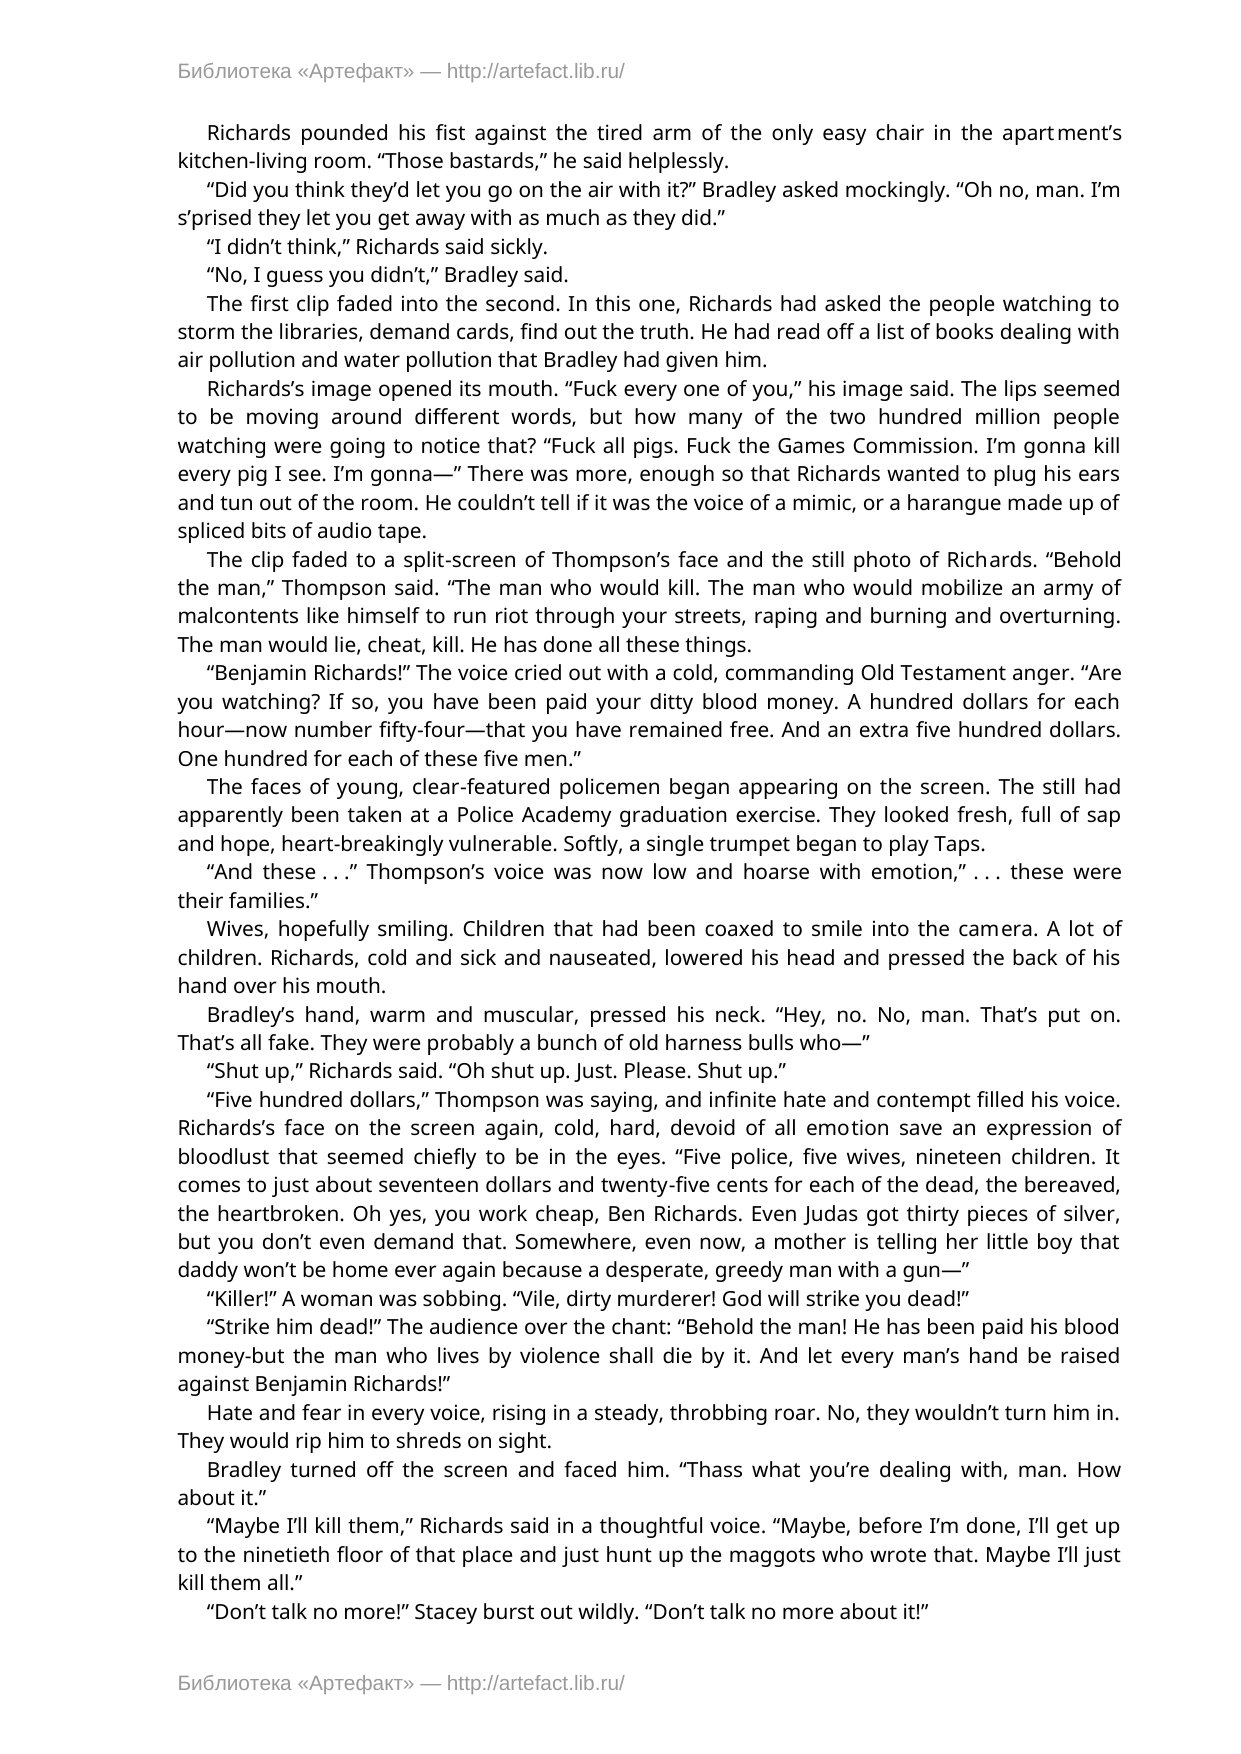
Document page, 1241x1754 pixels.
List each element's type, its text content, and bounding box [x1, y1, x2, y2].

text “Five hundred dollars,” Thompson was saying, and infinite hate and contempt filled his voice. Richards’s face on the screen again, cold, hard, devoid of all emotion save an expression of bloodlust that seemed chiefly to be in the eyes. “Five police, five wives, nineteen children. It comes to just about seventeen dollars and twenty-five cents for each of the dead, the bereaved, the heartbroken. Oh yes, you work cheap, Ben Richards. Even Judas got thirty pieces of silver, but you don’t even demand that. Somewhere, even now, a mother is telling her little boy that daddy won’t be home ever again because a desperate, greedy man with a gun—” [177, 1085, 1122, 1284]
text Richards’s image opened its mouth. “Fuck every one of you,” his image said. The lips seemed to be moving around different words, but how many of the two hundred million people watching were going to notice that? “Fuck all pigs. Fuck the Games Commission. I’m gonna kill every pig I see. I’m gonna—” There was more, enough so that Richards wanted to plug his ears and tun out of the room. He couldn’t tell if it was the voice of a mimic, or a harangue made up of spliced bits of audio tape. [177, 374, 1122, 545]
text Wives, hopefully smiling. Children that had been coaxed to smile into the camera. A lot of children. Richards, cold and sick and nauseated, lowered his head and pressed the back of his hand over his mouth. [177, 914, 1122, 1000]
text The clip faded to a split-screen of Thompson’s face and the still photo of Richards. “Behold the man,” Thompson said. “The man who would kill. The man who would mobilize an army of malcontents like himself to run riot through your streets, raping and burning and overturning. The man would lie, cheat, kill. He has done all these things. [177, 545, 1122, 658]
text Bradley’s hand, warm and muscular, pressed his neck. “Hey, no. No, man. That’s put on. That’s all fake. They were probably a bunch of old harness bulls who—” [177, 1000, 1122, 1057]
text “And these . . .” Thompson’s voice was now low and hoarse with emotion,” . . . these were their families.” [177, 857, 1122, 914]
text Hate and fear in every voice, rising in a steady, throbbing roar. No, they wouldn’t turn him in. They would rip him to shreds on sight. [177, 1398, 1122, 1455]
text “Strike him dead!” The audience over the chant: “Behold the man! He has been paid his blood money-but the man who lives by violence shall die by it. And let every man’s hand be raised against Benjamin Richards!” [177, 1312, 1122, 1398]
text “Maybe I’ll kill them,” Richards said in a thoughtful voice. “Maybe, before I’m done, I’ll get up to the ninetieth floor of that place and just hunt up the maggots who wrote that. Maybe I’ll just kill them all.” [177, 1512, 1122, 1597]
text The first clip faded into the second. In this one, Richards had asked the people watching to storm the libraries, demand cards, find out the truth. He had read off a list of books dealing with air pollution and water pollution that Bradley had given him. [177, 289, 1122, 374]
text “Benjamin Richards!” The voice cried out with a cold, commanding Old Testament anger. “Are you watching? If so, you have been paid your ditty blood money. A hundred dollars for each hour—now number fifty-four—that you have remained free. And an extra five hundred dollars. One hundred for each of these five men.” [177, 658, 1122, 772]
text “Don’t talk no more!” Stacey burst out wildly. “Don’t talk no more about it!” [177, 1597, 1122, 1625]
text The faces of young, clear-featured policemen began appearing on the screen. The still had apparently been taken at a Police Academy graduation exercise. They looked fresh, full of sap and hope, heart-breakingly vulnerable. Softly, a single trumpet began to play Taps. [177, 772, 1122, 857]
text Bradley turned off the screen and faced him. “Thass what you’re dealing with, man. How about it.” [177, 1455, 1122, 1512]
text “Killer!” A woman was sobbing. “Vile, dirty murderer! God will strike you dead!” [177, 1284, 1122, 1312]
text “I didn’t think,” Richards said sickly. [177, 232, 1122, 260]
text “No, I guess you didn’t,” Bradley said. [177, 260, 1122, 289]
text Richards pounded his fist against the tired arm of the only easy chair in the apartment’s kitchen-living room. “Those bastards,” he said helplessly. [177, 118, 1122, 175]
text “Did you think they’d let you go on the air with it?” Bradley asked mockingly. “Oh no, man. I’m s’prised they let you get away with as much as they did.” [177, 175, 1122, 232]
text “Shut up,” Richards said. “Oh shut up. Just. Please. Shut up.” [177, 1057, 1122, 1085]
